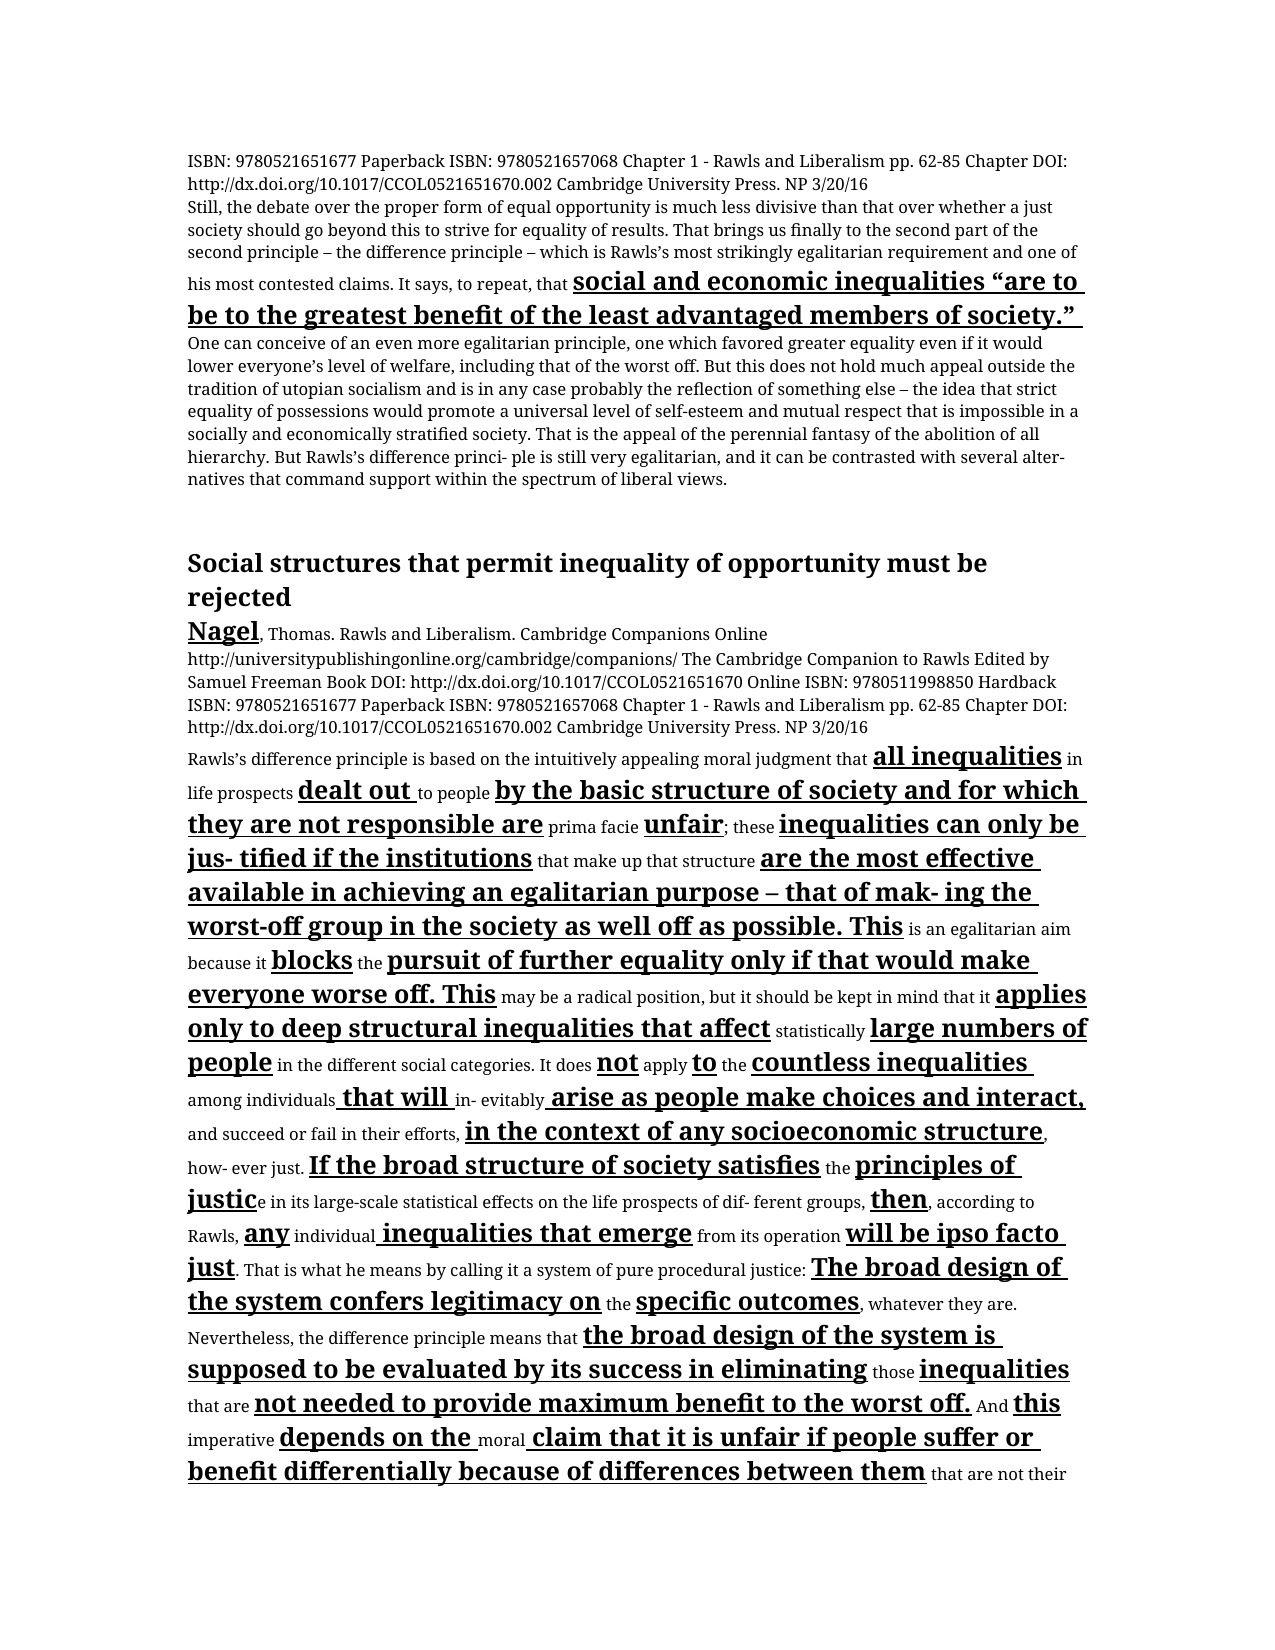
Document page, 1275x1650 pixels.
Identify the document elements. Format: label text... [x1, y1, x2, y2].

text Still, the debate over the proper form of equal opportunity is much less divisive than that over whether a just society should go beyond this to strive for equality of results. That brings us finally to the second part of the second principle – the difference principle – which is Rawls’s most strikingly egalitarian requirement and one of his most contested claims. It says, to repeat, that social and economic inequalities “are to be to the greatest benefit of the least advantaged members of society.” One can conceive of an even more egalitarian principle, one which favored greater equality even if it would lower everyone’s level of welfare, including that of the worst off. But this does not hold much appeal outside the tradition of utopian socialism and is in any case probably the reflection of something else – the idea that strict equality of possessions would promote a universal level of self-esteem and mutual respect that is impossible in a socially and economically stratified society. That is the appeal of the perennial fantasy of the abolition of all hierarchy. But Rawls’s difference princi- ple is still very egalitarian, and it can be contrasted with several alter- natives that command support within the spectrum of liberal views. [187, 195, 1087, 491]
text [187, 738, 1087, 1488]
subtitle Social structures that permit inequality of opportunity must be rejected [187, 546, 1087, 614]
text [187, 150, 1087, 195]
